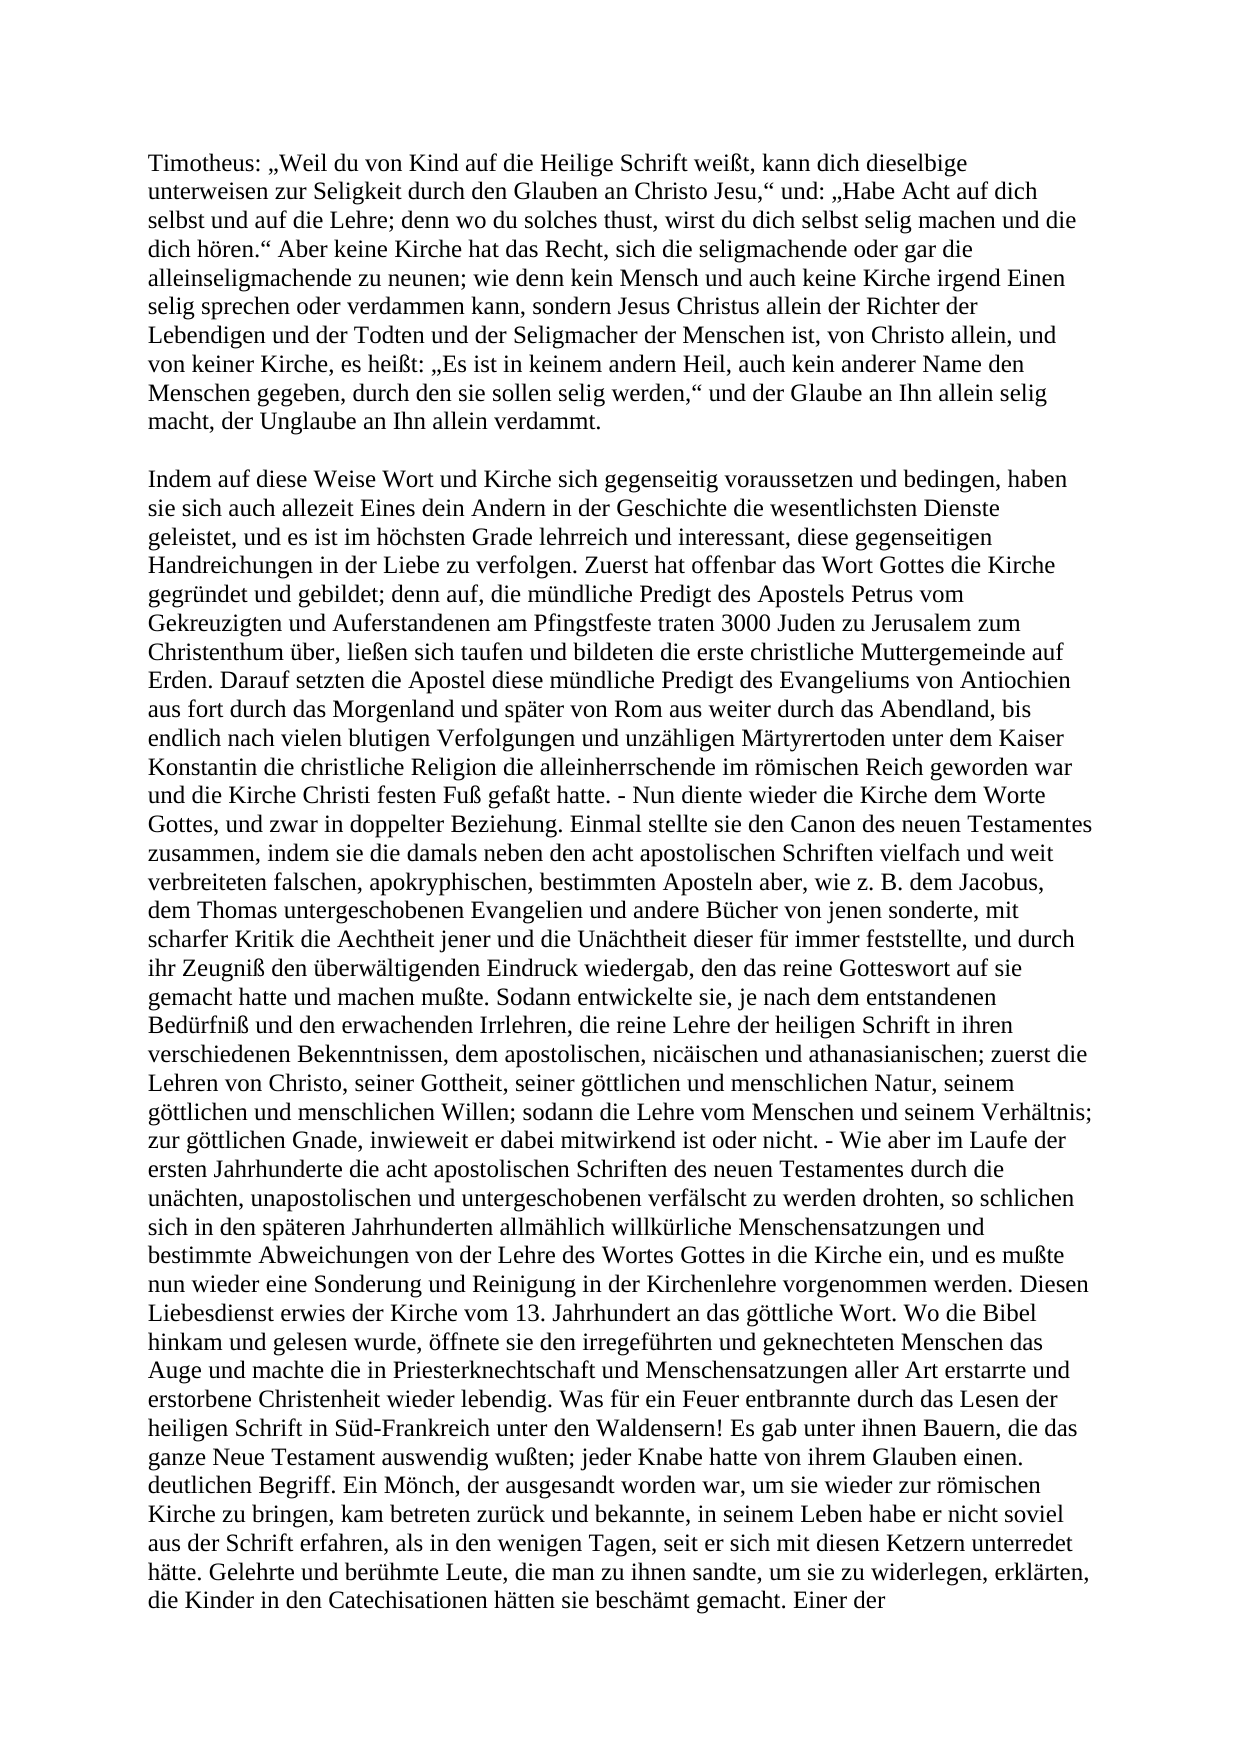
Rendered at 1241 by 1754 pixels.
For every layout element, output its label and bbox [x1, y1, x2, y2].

text [148, 148, 1093, 435]
text [148, 464, 1093, 1614]
